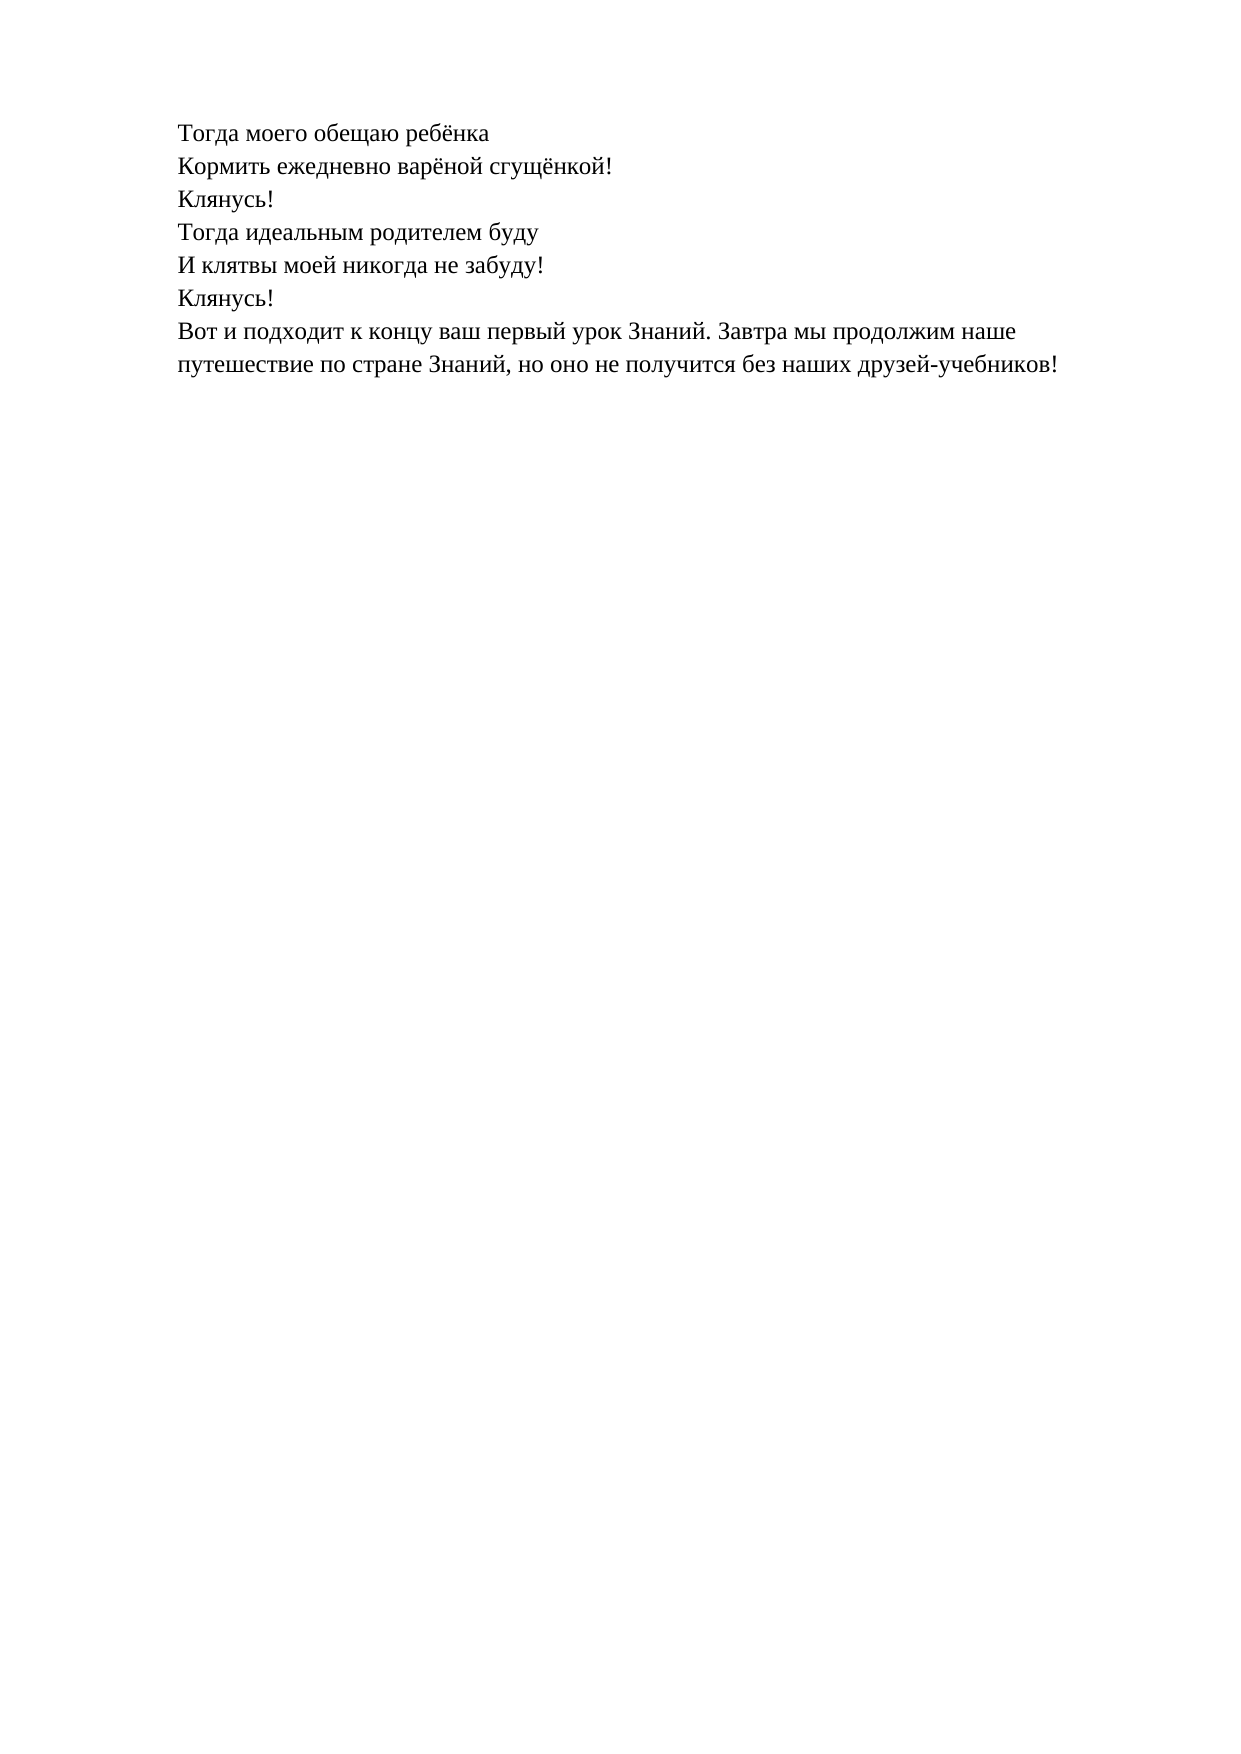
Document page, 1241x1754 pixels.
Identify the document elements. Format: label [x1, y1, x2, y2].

text [177, 118, 1152, 378]
